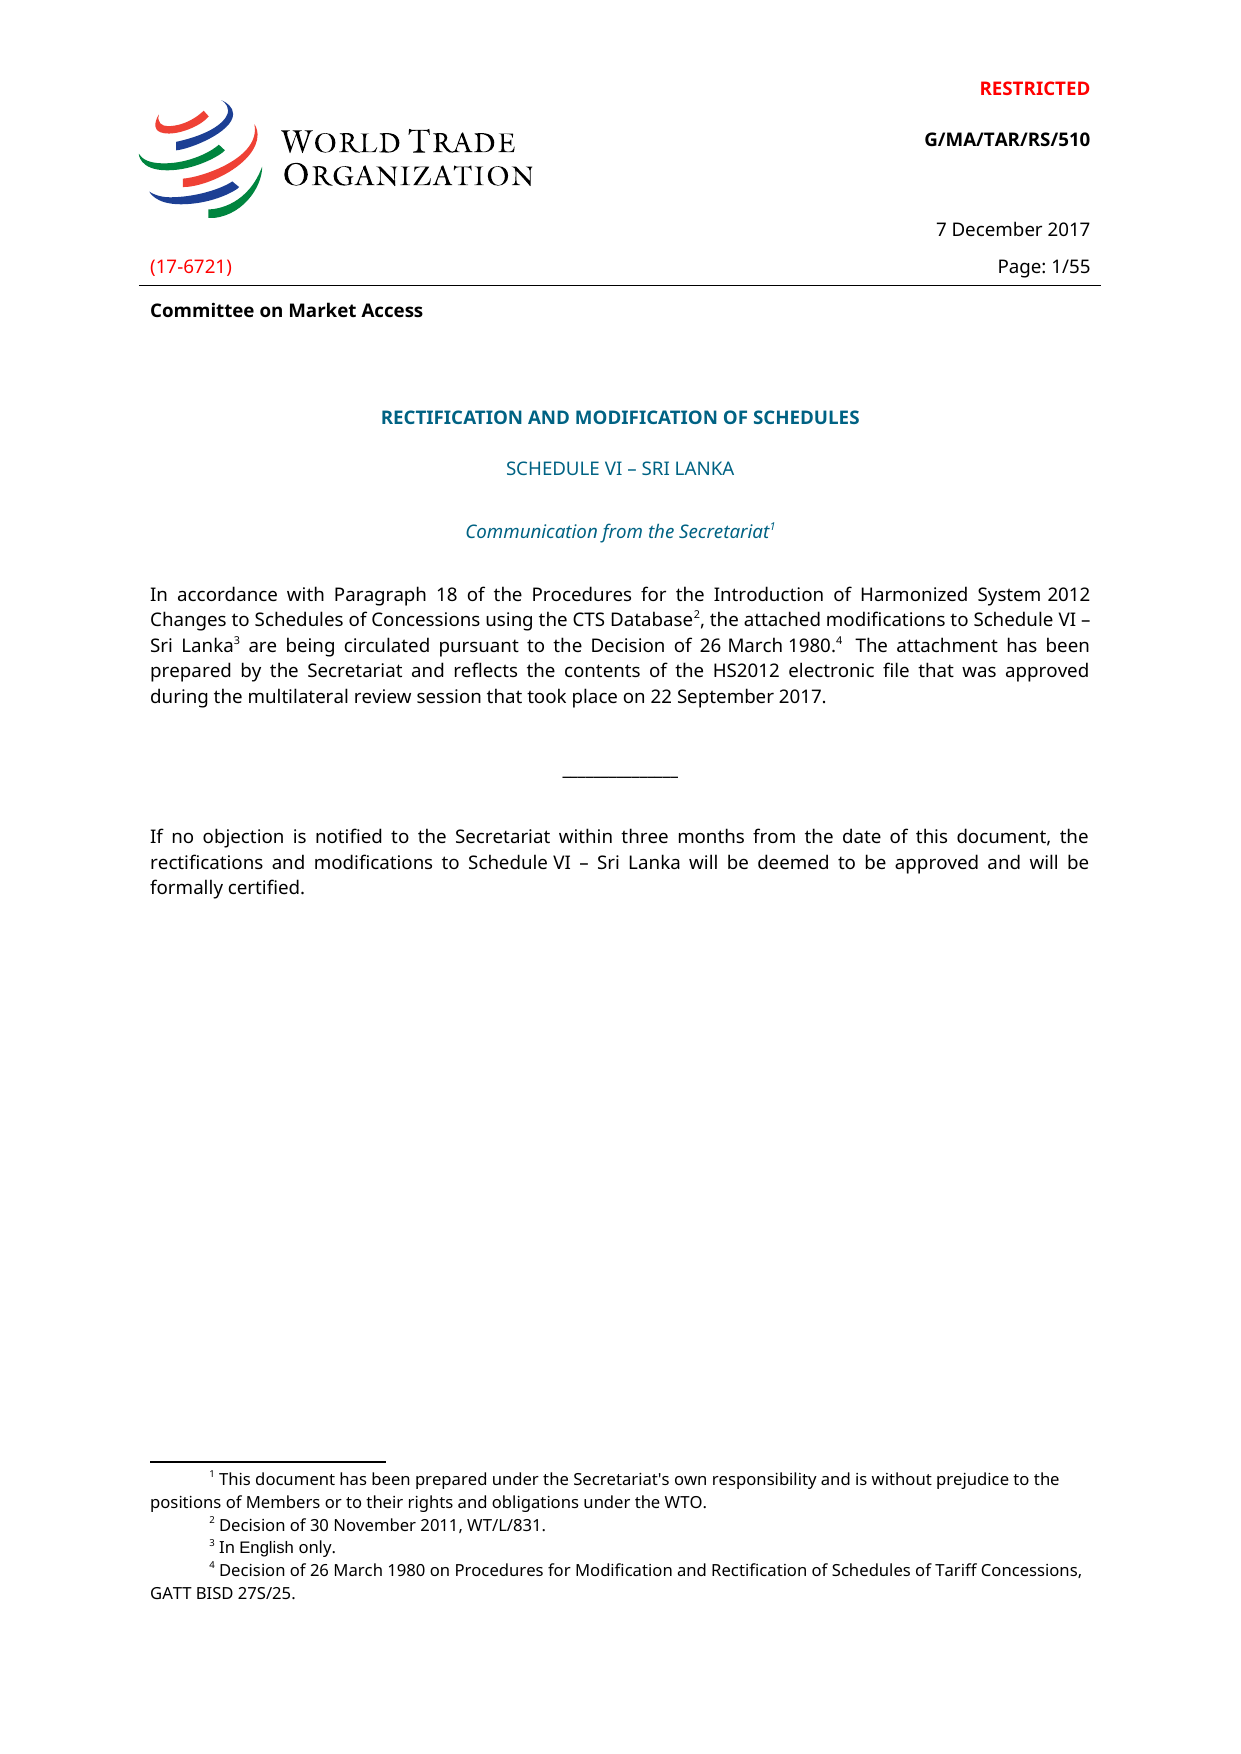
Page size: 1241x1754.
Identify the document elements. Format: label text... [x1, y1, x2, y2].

title Communication from the Secretariat [150, 518, 1090, 544]
title rectification and modification of schedules [150, 405, 1090, 430]
text _______________ [150, 756, 1090, 781]
title SCHEDULE vi – sri lanka [150, 455, 1090, 481]
text If no objection is notified to the Secretariat within three months from the date of this document, the rectifications and modifications to Schedule VI – Sri Lanka will be deemed to be approved and will be formally certified. [150, 824, 1090, 900]
text In accordance with Paragraph 18 of the Procedures for the Introduction of Harmonized System 2012 Changes to Schedules of Concessions using the CTS Database, the attached modifications to Schedule VI – Sri Lanka are being circulated pursuant to the Decision of 26 March 1980. The attachment has been prepared by the Secretariat and reflects the contents of the HS2012 electronic file that was approved during the multilateral review session that took place on 22 September 2017. [150, 581, 1090, 709]
